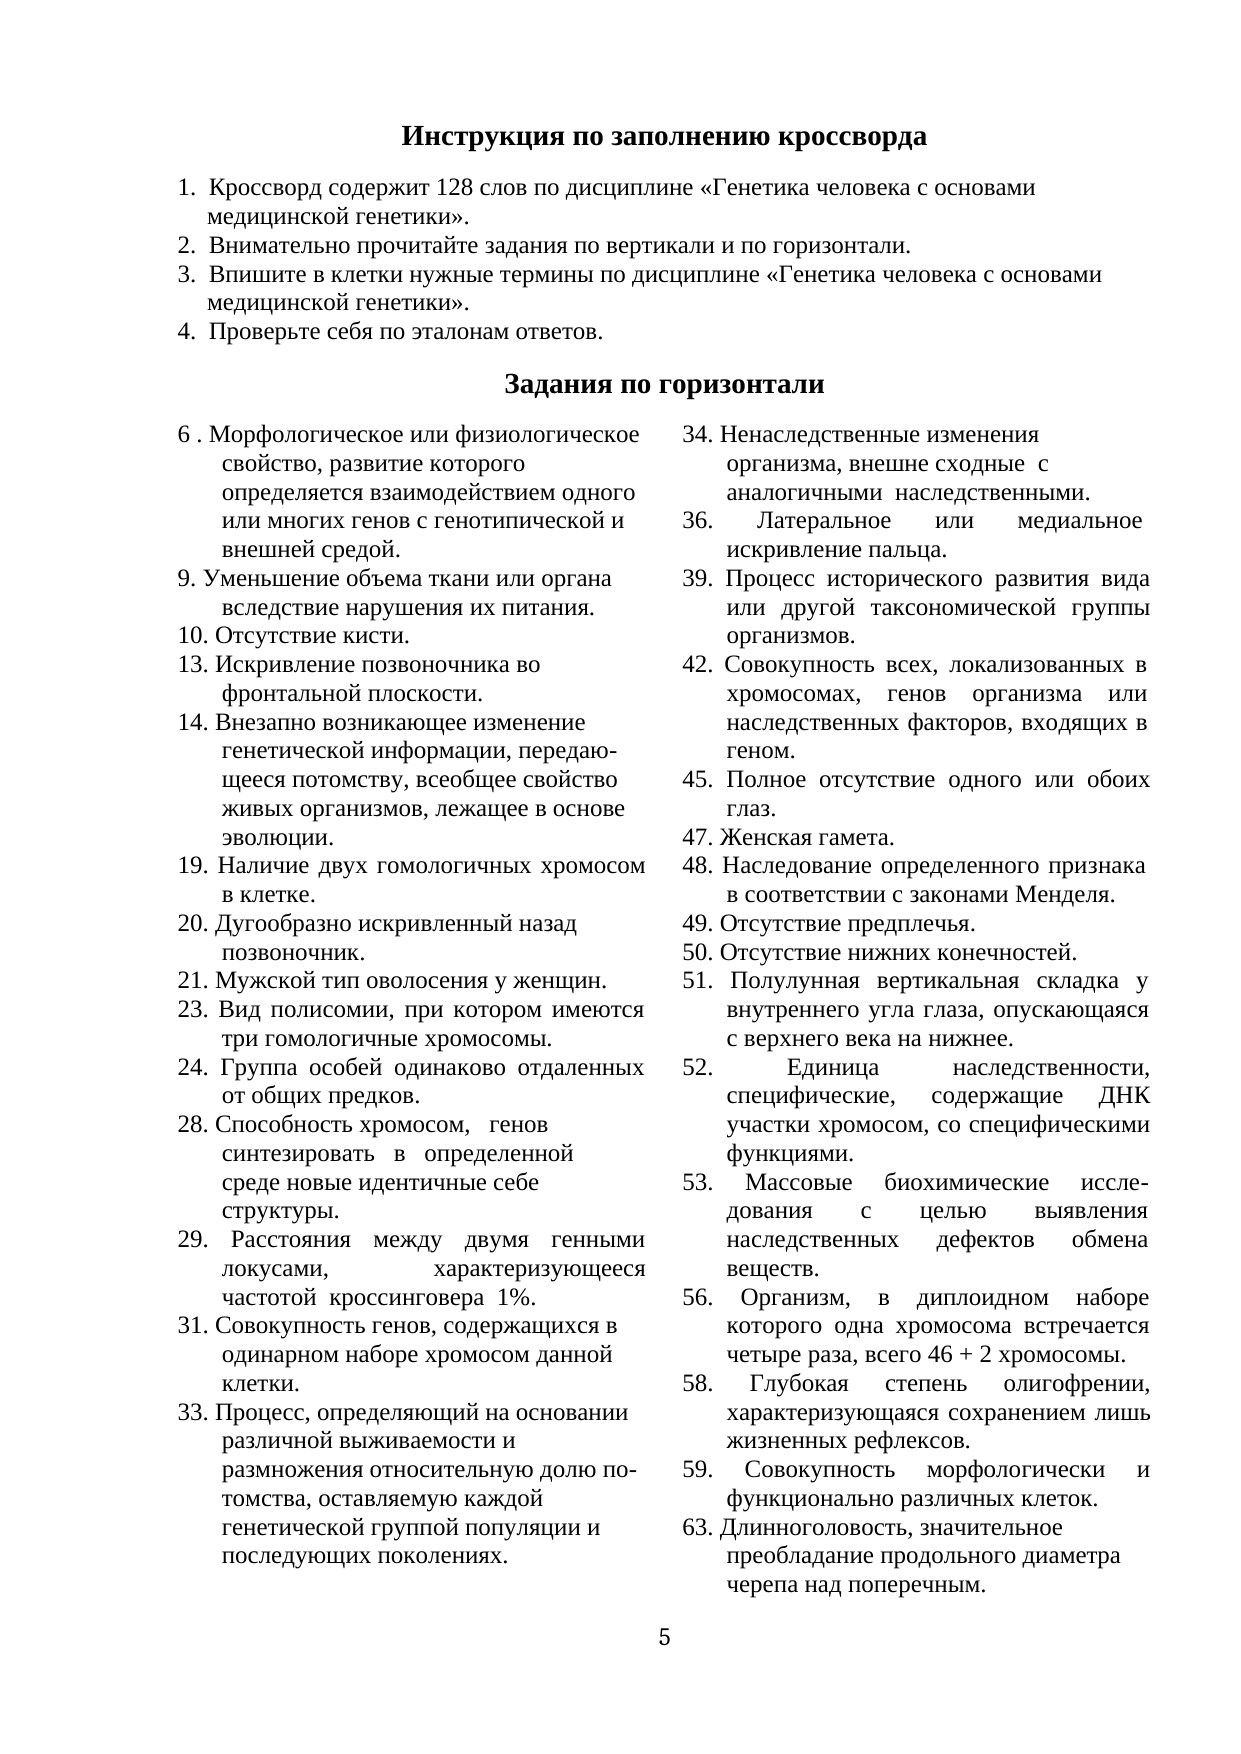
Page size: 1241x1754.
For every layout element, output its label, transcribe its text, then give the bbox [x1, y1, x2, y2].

text 6 . Морфологическое или физиологическое свойство, развитие которого определяется взаимодействием одного или многих генов с генотипической и внешней средой. [177, 419, 647, 563]
text 53. Массовые биохимические исследования с целью выявления наследственных дефектов обмена веществ. [682, 1167, 1148, 1282]
text 47. Женская гамета. [682, 822, 1152, 851]
text 56. Организм, в диплоидном наборе которого одна хромосома встречается четыре раза, всего 46 + 2 хромосомы. [682, 1282, 1149, 1368]
text 19. Наличие двух гомологичных хромосом в клетке. [177, 851, 646, 908]
text 13. Искривление позвоночника во фронтальной плоскости. [177, 649, 647, 707]
text 3. Впишите в клетки нужные термины по дисциплине «Генетика человека с основами медицинской генетики». [177, 259, 1152, 316]
text 14. Внезапно возникающее изменение генетической информации, передающееся потомству, всеобщее свойство живых организмов, лежащее в основе эволюции. [177, 707, 647, 851]
text Инструкция по заполнению кроссворда [177, 118, 1152, 152]
text 59. Совокупность морфологически и функционально различных клеток. [682, 1454, 1150, 1512]
text 34. Ненаследственные изменения организма, внешне сходные с аналогичными наследственными. [682, 419, 1152, 506]
text 2. Внимательно прочитайте задания по вертикали и по горизонтали. [177, 230, 1152, 259]
text 42. Совокупность всех, локализованных в хромосомах, генов организма или наследственных факторов, входящих в геном. [682, 649, 1148, 764]
text 36. Латеральное или медиальное искривление пальца. [682, 506, 1143, 563]
text 48. Наследование определенного признака в соответствии с законами Менделя. [682, 851, 1146, 908]
text 52. Единица наследственности, специфические, содержащие ДНК участки хромосом, со специфическими функциями. [682, 1052, 1151, 1167]
text 58. Глубокая степень олигофрении, характеризующаяся сохранением лишь жизненных рефлексов. [682, 1368, 1151, 1454]
text 33. Процесс, определяющий на основании различной выживаемости и размножения относительную долю потомства, оставляемую каждой генетической группой популяции и последующих поколениях. [177, 1397, 647, 1569]
text 20. Дугообразно искривленный назад позвоночник. [177, 908, 647, 966]
text 45. Полное отсутствие одного или обоих глаз. [682, 764, 1151, 822]
text 1. Кроссворд содержит 128 слов по дисциплине «Генетика человека с основами медицинской генетики». [177, 172, 1152, 230]
text 9. Уменьшение объема ткани или органа вследствие нарушения их питания. [177, 563, 647, 621]
text 4. Проверьте себя по эталонам ответов. [177, 316, 1152, 345]
text 63. Длинноголовость, значительное преобладание продольного диаметра черепа над поперечным. [682, 1512, 1152, 1598]
text 39. Процесс исторического развития вида или другой таксономической группы организмов. [682, 563, 1151, 649]
text 10. Отсутствие кисти. [177, 621, 647, 649]
text 50. Отсутствие нижних конечностей. [682, 937, 1149, 966]
text 49. Отсутствие предплечья. [682, 908, 1151, 937]
text Задания по горизонтали [177, 367, 1152, 400]
text 28. Способность хромосом, генов синтезировать в определенной среде новые идентичные себе структуры. [177, 1109, 647, 1224]
text 51. Полулунная вертикальная складка у внутреннего угла глаза, опускающаяся с верхнего века на нижнее. [682, 966, 1149, 1052]
text 31. Совокупность генов, содержащихся в одинарном наборе хромосом данной клетки. [177, 1311, 647, 1397]
text 24. Группа особей одинаково отдаленных от общих предков. [177, 1052, 645, 1109]
text 21. Мужской тип оволосения у женщин. [177, 966, 646, 994]
text 23. Вид полисомии, при котором имеются три гомологичные хромосомы. [177, 994, 645, 1052]
text 29. Расстояния между двумя генными локусами, характеризующееся частотой кроссинговера 1%. [177, 1224, 646, 1311]
